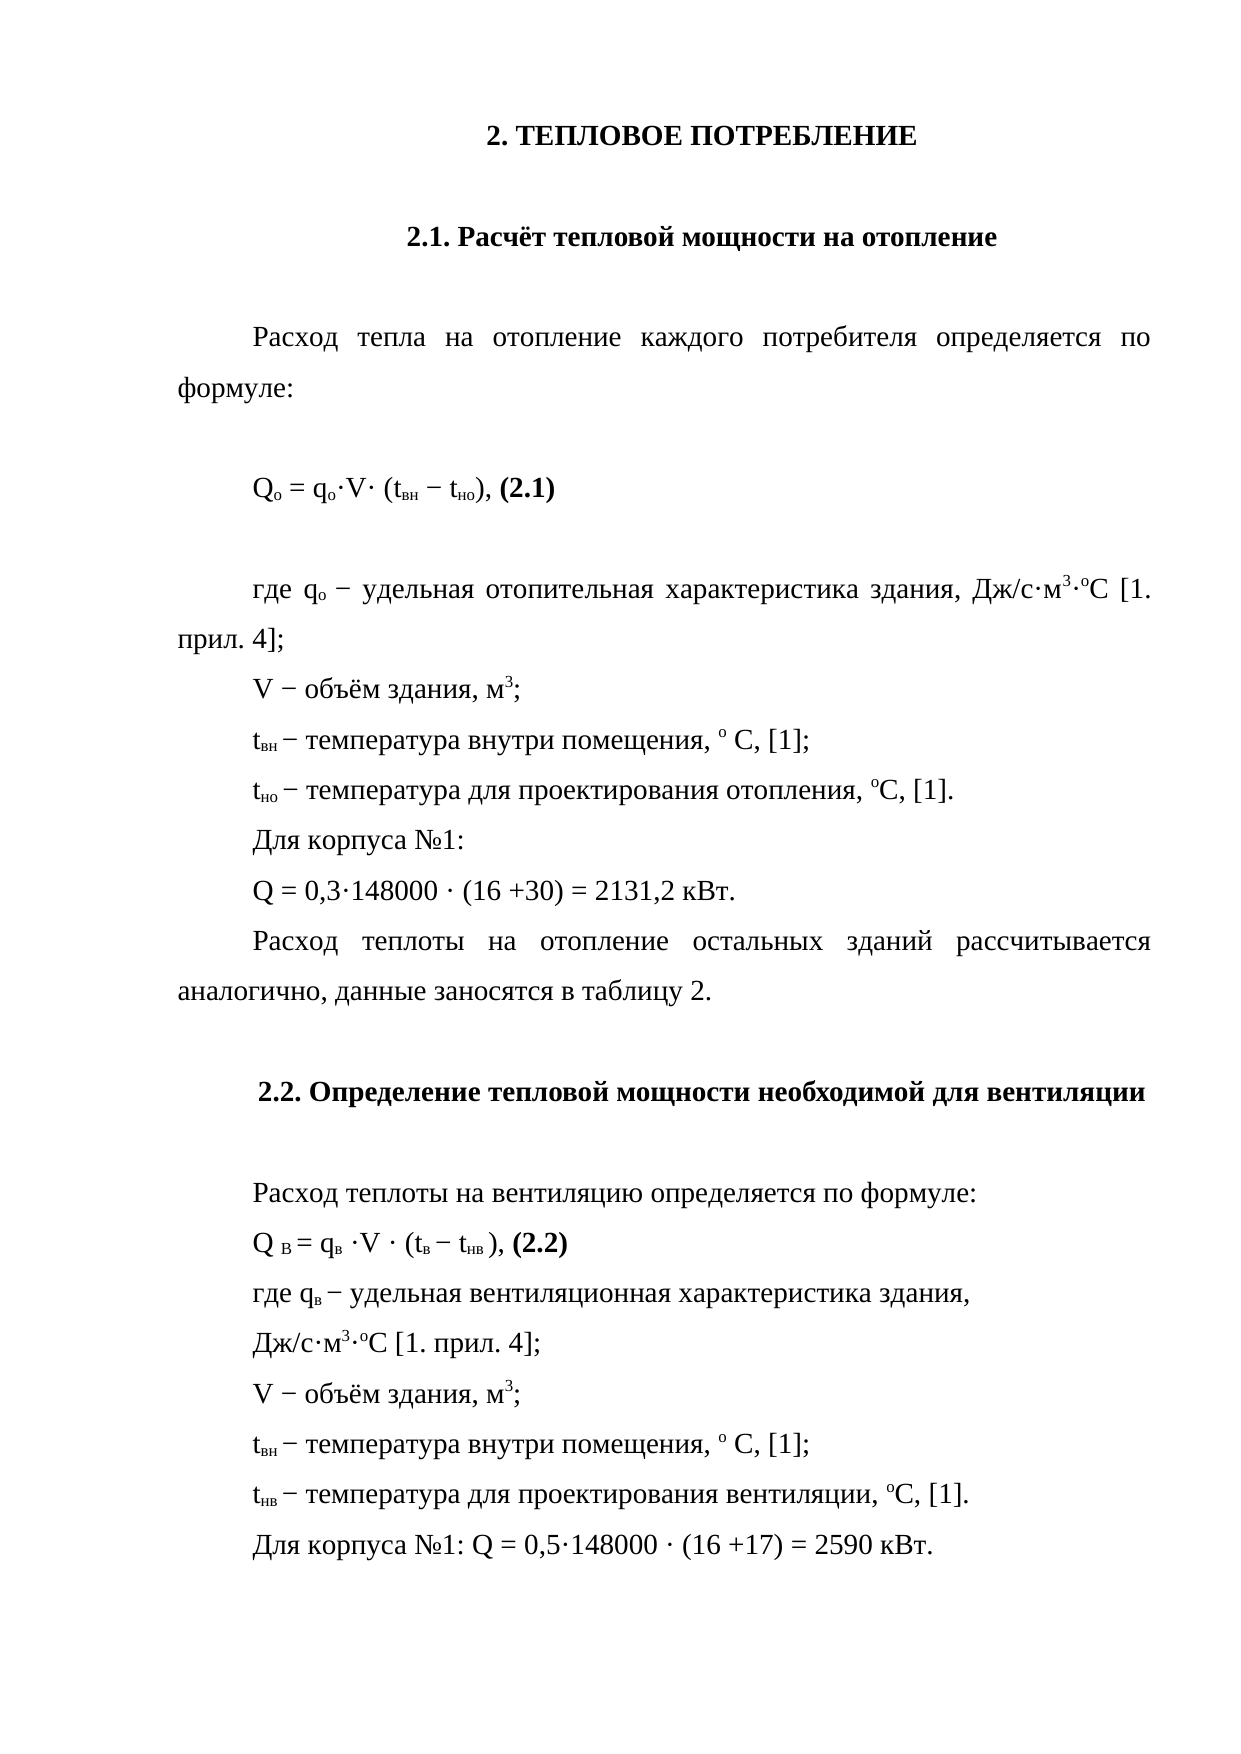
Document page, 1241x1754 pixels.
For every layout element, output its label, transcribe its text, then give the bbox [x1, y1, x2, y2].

text tнв − температура для проектирования вентиляции, оС, [1]. [177, 1477, 1152, 1510]
text Расход теплоты на отопление остальных зданий рассчитывается аналогично, данные заносятся в таблицу 2. [177, 923, 1152, 1007]
text Q В = qв ·V · (tв − tнв ), (2.2) [177, 1225, 1152, 1258]
text Q = 0,3·148000 · (16 +30) = 2131,2 кВт. [177, 873, 1152, 906]
text 2.1. Расчёт тепловой мощности на отопление [177, 219, 1152, 252]
text 2.2. Определение тепловой мощности необходимой для вентиляции [177, 1074, 1152, 1108]
text 2. ТЕПЛОВОЕ ПОТРЕБЛЕНИЕ [177, 118, 1152, 152]
text Qo = qo·V· (tвн − tно), (2.1) [177, 470, 1152, 504]
text tвн − температура внутри помещения, о С, [1]; [177, 722, 1152, 755]
text Для корпуса №1: [177, 822, 1152, 856]
text где qo − удельная отопительная характеристика здания, Дж/с·м3·оС [1. прил. 4]; [177, 571, 1152, 655]
text Расход тепла на отопление каждого потребителя определяется по формуле: [177, 319, 1152, 403]
text tно − температура для проектирования отопления, оС, [1]. [177, 772, 1152, 806]
text V − объём здания, м3; [177, 1376, 1152, 1409]
text V − объём здания, м3; [177, 672, 1152, 705]
text где qв − удельная вентиляционная характеристика здания, [177, 1275, 1152, 1309]
text tвн − температура внутри помещения, о С, [1]; [177, 1426, 1152, 1460]
text Для корпуса №1: Q = 0,5·148000 · (16 +17) = 2590 кВт. [177, 1527, 1152, 1560]
text Расход теплоты на вентиляцию определяется по формуле: [177, 1175, 1152, 1208]
text Дж/с·м3·оС [1. прил. 4]; [177, 1326, 1152, 1359]
